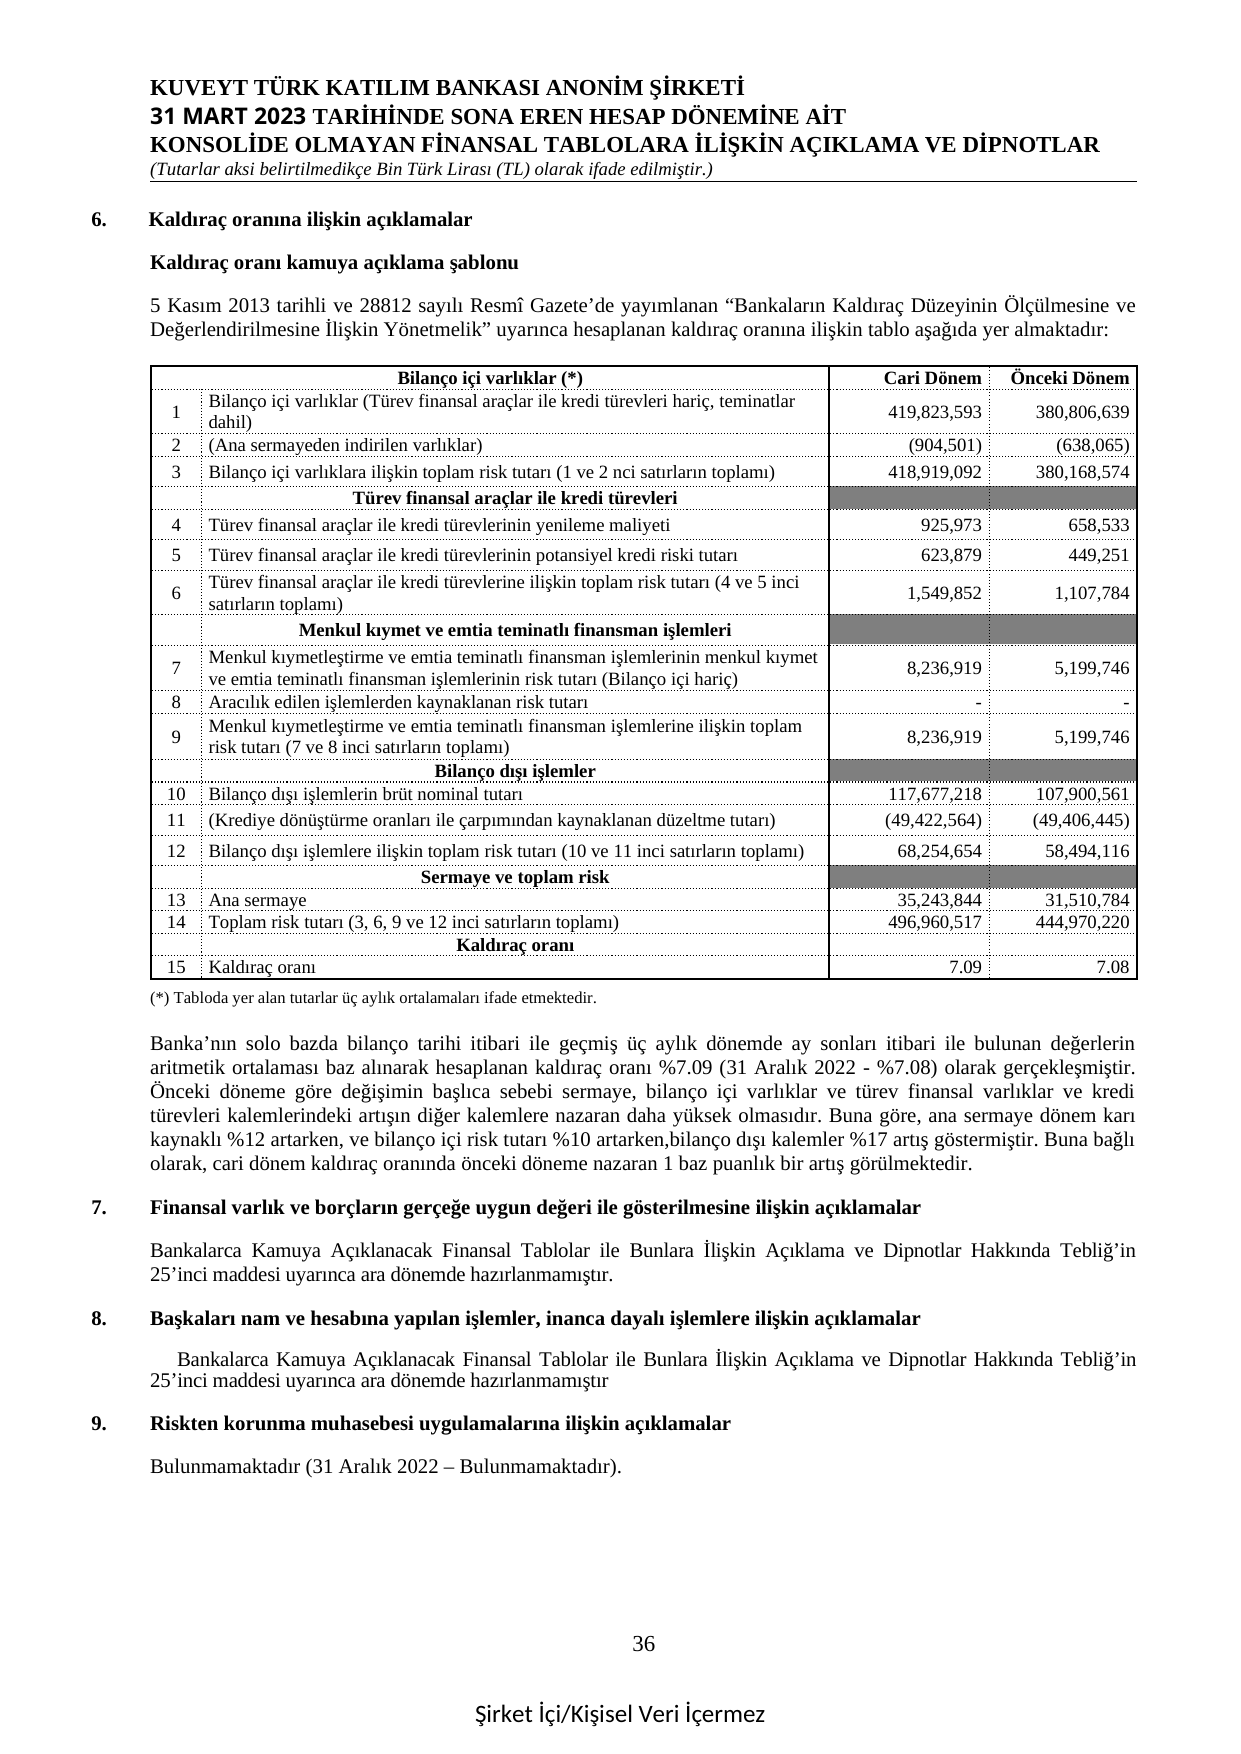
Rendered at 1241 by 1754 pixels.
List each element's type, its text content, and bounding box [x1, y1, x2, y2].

text 7. Finansal varlık ve borçların gerçeğe uygun değeri ile gösterilmesine ilişkin açıklamalar [91, 1194, 1137, 1219]
text Bulunmamaktadır (31 Aralık 2022 – Bulunmamaktadır). [150, 1454, 1137, 1478]
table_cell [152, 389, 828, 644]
text 9. Riskten korunma muhasebesi uygulamalarına ilişkin açıklamalar [91, 1411, 1137, 1435]
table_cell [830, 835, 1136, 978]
text Bankalarca Kamuya Açıklanacak Finansal Tablolar ile Bunlara İlişkin Açıklama ve Dipnotlar Hakkında Tebliğ’in 25’inci maddesi uyarınca ara dönemde hazırlanmamıştır. [150, 1238, 1137, 1286]
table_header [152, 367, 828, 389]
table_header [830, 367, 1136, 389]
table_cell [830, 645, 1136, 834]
text Banka’nın solo bazda bilanço tarihi itibari ile geçmiş üç aylık dönemde ay sonları itibari ile bulunan değerlerin aritmetik ortalaması baz alınarak hesaplanan kaldıraç oranı %7.09 (31 Aralık 2022 - %7.08) olarak gerçekleşmiştir. Önceki döneme göre değişimin başlıca sebebi sermaye, bilanço içi varlıklar ve türev finansal varlıklar ve kredi türevleri kalemlerindeki artışın diğer kalemlere nazaran daha yüksek olmasıdır. Buna göre, ana sermaye dönem karı kaynaklı %12 artarken, ve bilanço içi risk tutarı %10 artarken,bilanço dışı kalemler %17 artış göstermiştir. Buna bağlı olarak, cari dönem kaldıraç oranında önceki döneme nazaran 1 baz puanlık bir artış görülmektedir. [150, 1031, 1137, 1175]
text 8. Başkaları nam ve hesabına yapılan işlemler, inanca dayalı işlemlere ilişkin açıklamalar [91, 1306, 1137, 1330]
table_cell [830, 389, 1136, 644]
text 5 Kasım 2013 tarihli ve 28812 sayılı Resmî Gazete’de yayımlanan “Bankaların Kaldıraç Düzeyinin Ölçülmesine ve Değerlendirilmesine İlişkin Yönetmelik” uyarınca hesaplanan kaldıraç oranına ilişkin tablo aşağıda yer almaktadır: [150, 293, 1137, 341]
text Kaldıraç oranı kamuya açıklama şablonu [150, 250, 1137, 274]
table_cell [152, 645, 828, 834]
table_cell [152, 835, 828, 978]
text Bankalarca Kamuya Açıklanacak Finansal Tablolar ile Bunlara İlişkin Açıklama ve Dipnotlar Hakkında Tebliğ’in 25’inci maddesi uyarınca ara dönemde hazırlanmamıştır [91, 1349, 1137, 1392]
text (*) Tabloda yer alan tutarlar üç aylık ortalamaları ifade etmektedir. [150, 987, 1137, 1007]
text 6. Kaldıraç oranına ilişkin açıklamalar [91, 207, 1137, 231]
